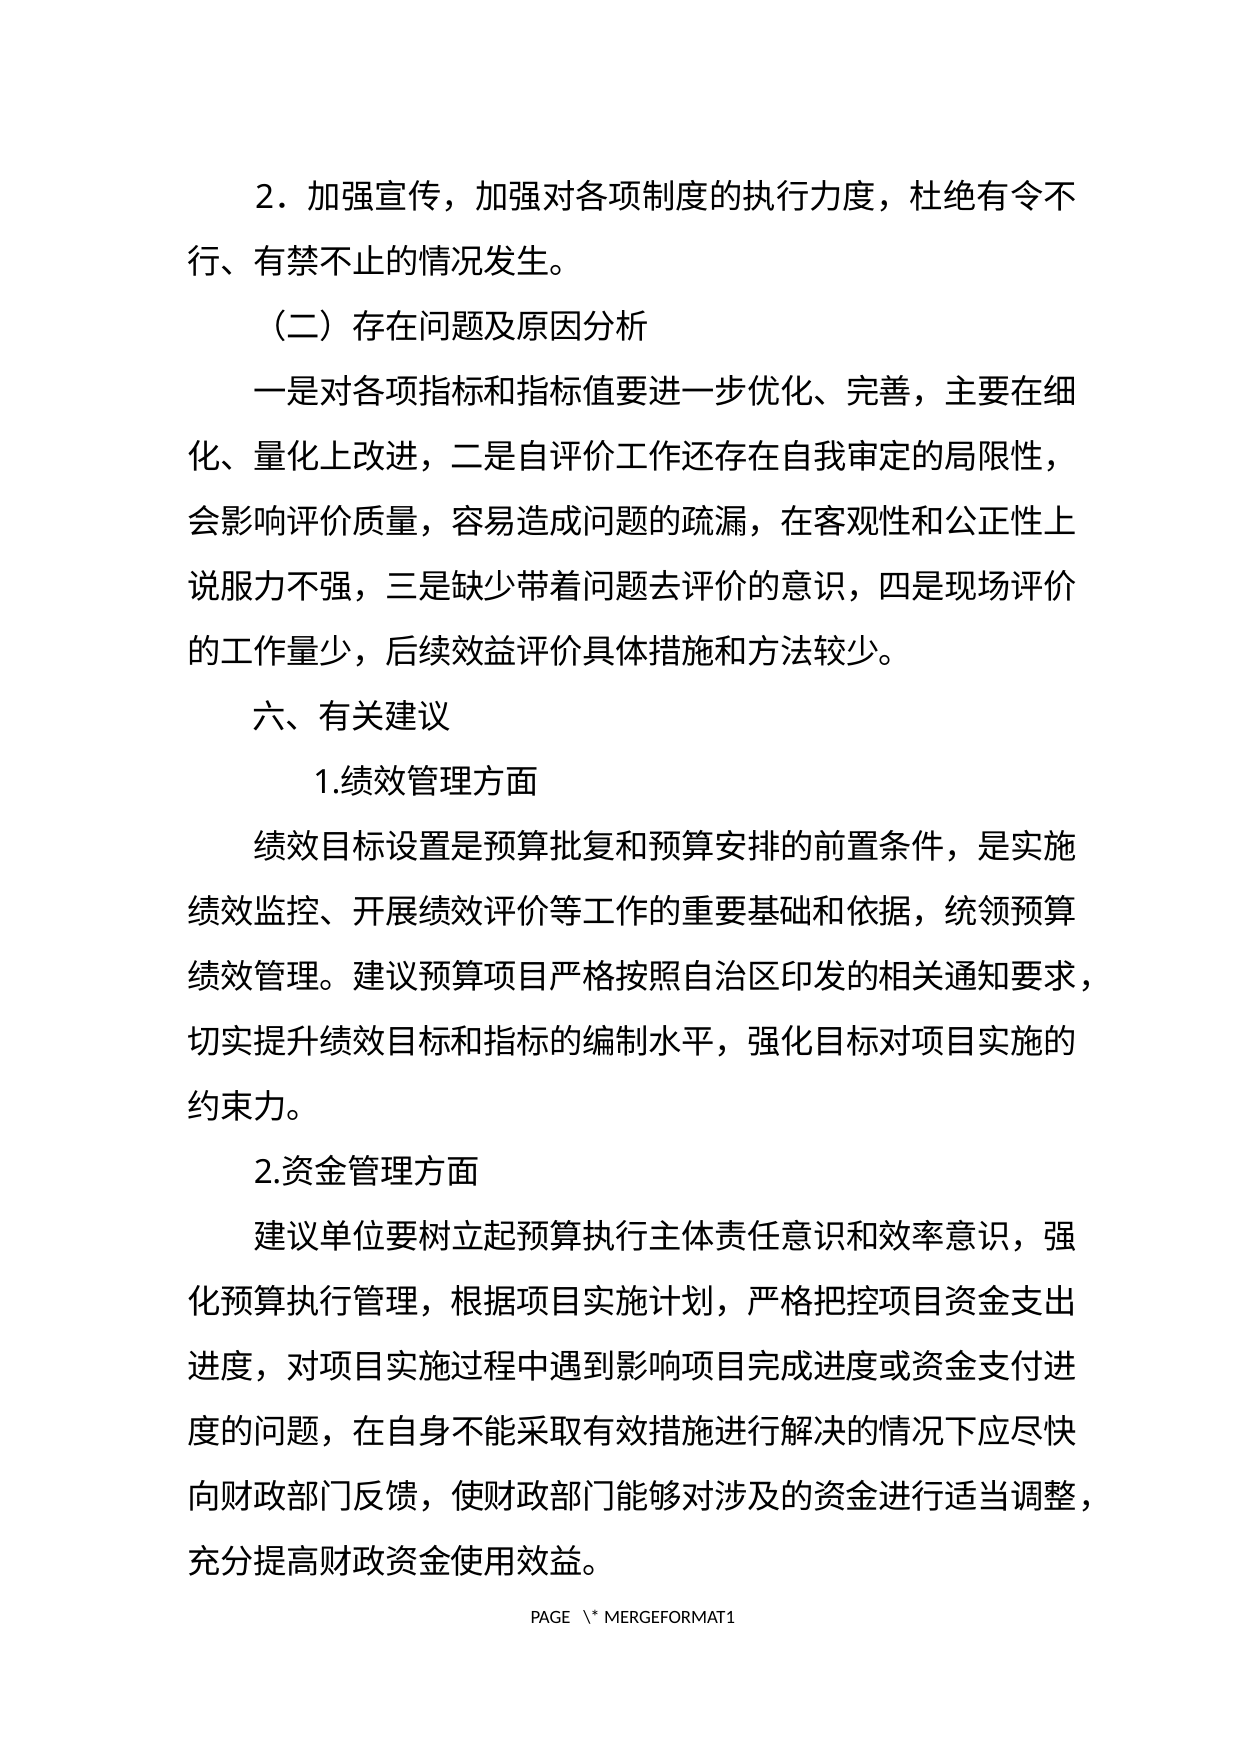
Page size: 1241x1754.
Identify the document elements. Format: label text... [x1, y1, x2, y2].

text 六、有关建议 [187, 682, 1078, 747]
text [187, 162, 1078, 682]
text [187, 747, 1078, 1592]
